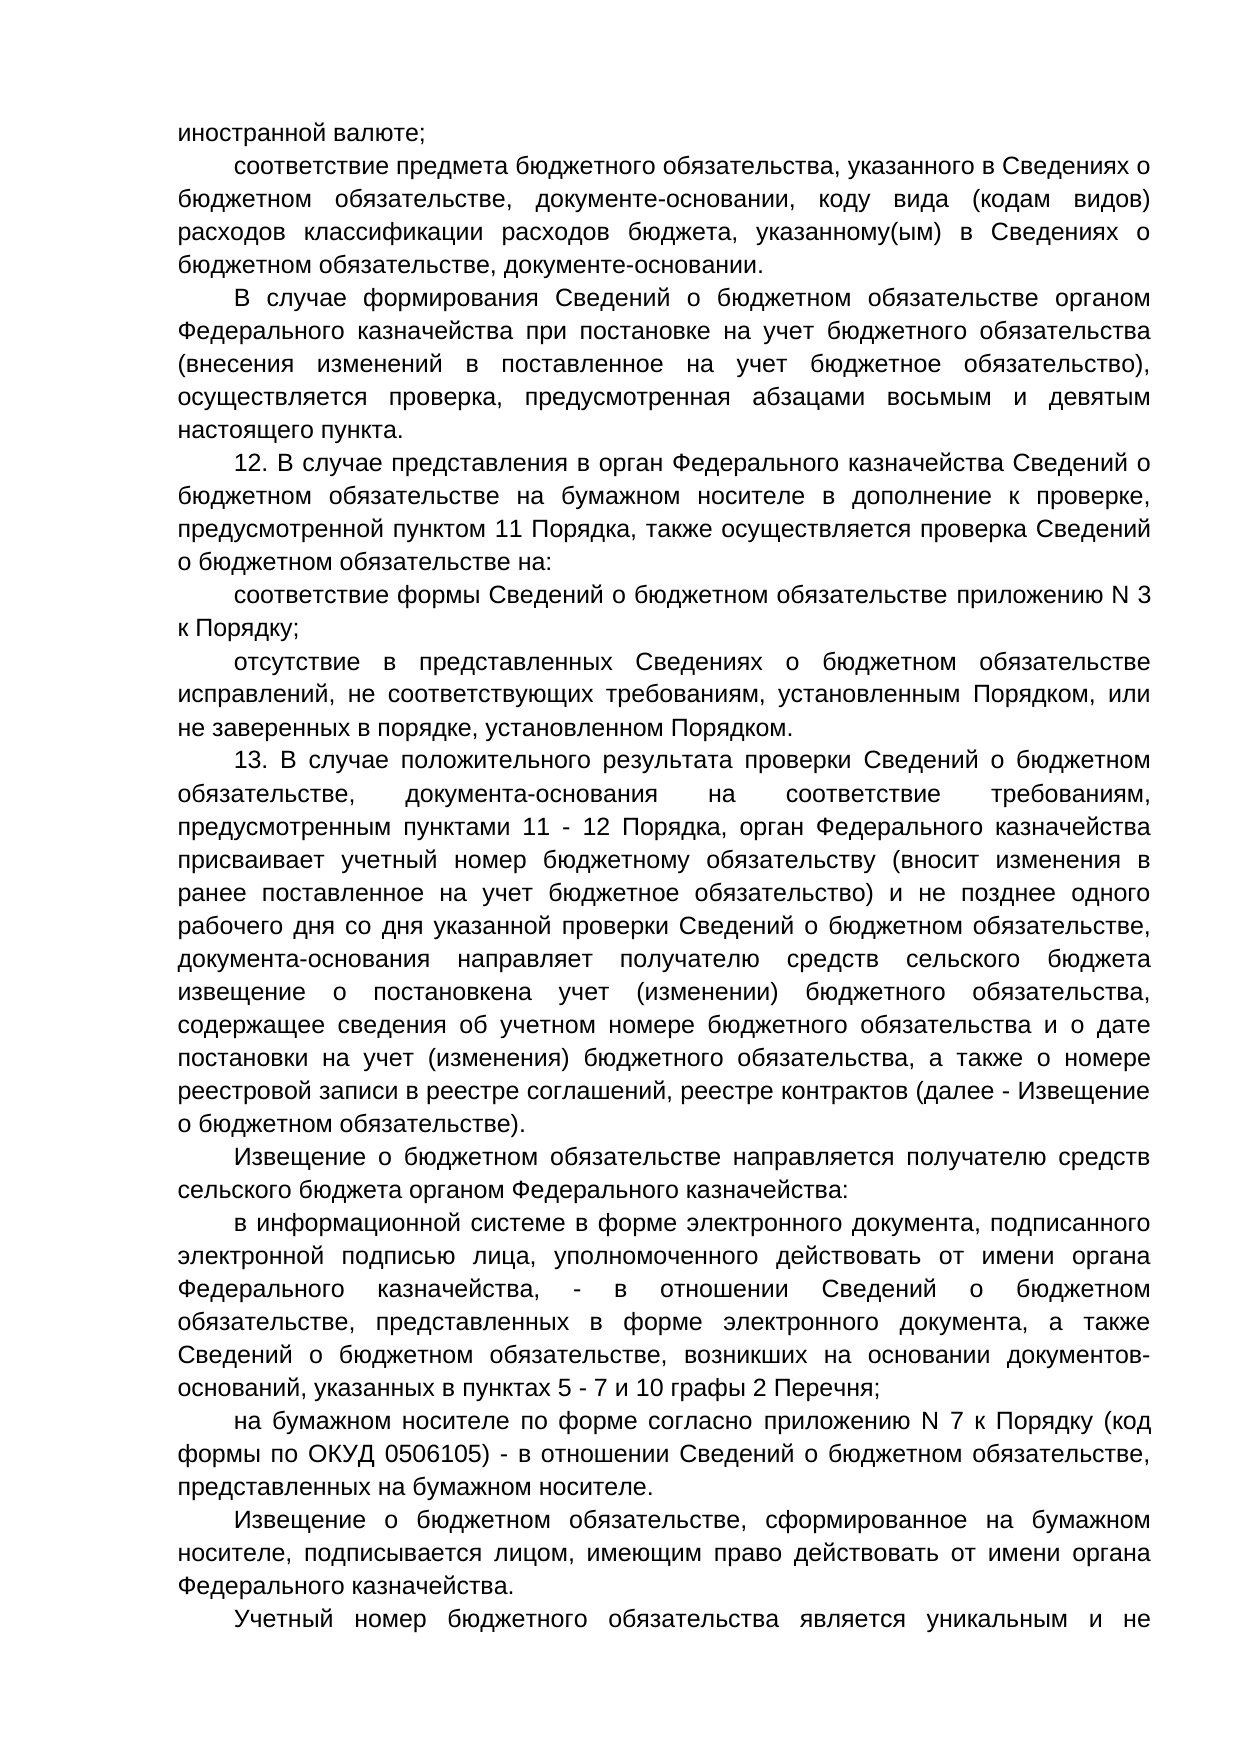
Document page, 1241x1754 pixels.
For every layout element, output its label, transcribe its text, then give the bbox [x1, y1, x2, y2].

text Извещение о бюджетном обязательстве направляется получателю средств сельского бюджета органом Федерального казначейства: [177, 1142, 1152, 1203]
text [177, 1604, 1152, 1633]
text соответствие предмета бюджетного обязательства, указанного в Сведениях о бюджетном обязательстве, документе-основании, коду вида (кодам видов) расходов классификации расходов бюджета, указанному(ым) в Сведениях о бюджетном обязательстве, документе-основании. [177, 151, 1152, 279]
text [177, 118, 1152, 147]
text В случае формирования Сведений о бюджетном обязательстве органом Федерального казначейства при постановке на учет бюджетного обязательства (внесения изменений в поставленное на учет бюджетное обязательство), осуществляется проверка, предусмотренная абзацами восьмым и девятым настоящего пункта. [177, 283, 1152, 444]
text Извещение о бюджетном обязательстве, сформированное на бумажном носителе, подписывается лицом, имеющим право действовать от имени органа Федерального казначейства. [177, 1505, 1152, 1600]
text отсутствие в представленных Сведениях о бюджетном обязательстве исправлений, не соответствующих требованиям, установленным Порядком, или не заверенных в порядке, установленном Порядком. [177, 646, 1152, 741]
text на бумажном носителе по форме согласно приложению N 7 к Порядку (код формы по ОКУД 0506105) - в отношении Сведений о бюджетном обязательстве, представленных на бумажном носителе. [177, 1406, 1152, 1501]
text 12. В случае представления в орган Федерального казначейства Сведений о бюджетном обязательстве на бумажном носителе в дополнение к проверке, предусмотренной пунктом 11 Порядка, также осуществляется проверка Сведений о бюджетном обязательстве на: [177, 448, 1152, 576]
text соответствие формы Сведений о бюджетном обязательстве приложению N 3 к Порядку; [177, 580, 1152, 642]
text 13. В случае положительного результата проверки Сведений о бюджетном обязательстве, документа-основания на соответствие требованиям, предусмотренным пунктами 11 - 12 Порядка, орган Федерального казначейства присваивает учетный номер бюджетному обязательству (вносит изменения в ранее поставленное на учет бюджетное обязательство) и не позднее одного рабочего дня со дня указанной проверки Сведений о бюджетном обязательстве, документа-основания направляет получателю средств сельского бюджета извещение о постановкена учет (изменении) бюджетного обязательства, содержащее сведения об учетном номере бюджетного обязательства и о дате постановки на учет (изменения) бюджетного обязательства, а также о номере реестровой записи в реестре соглашений, реестре контрактов (далее - Извещение о бюджетном обязательстве). [177, 746, 1152, 1137]
text в информационной системе в форме электронного документа, подписанного электронной подписью лица, уполномоченного действовать от имени органа Федерального казначейства, - в отношении Сведений о бюджетном обязательстве, представленных в форме электронного документа, а также Сведений о бюджетном обязательстве, возникших на основании документов-оснований, указанных в пунктах 5 - 7 и 10 графы 2 Перечня; [177, 1208, 1152, 1402]
